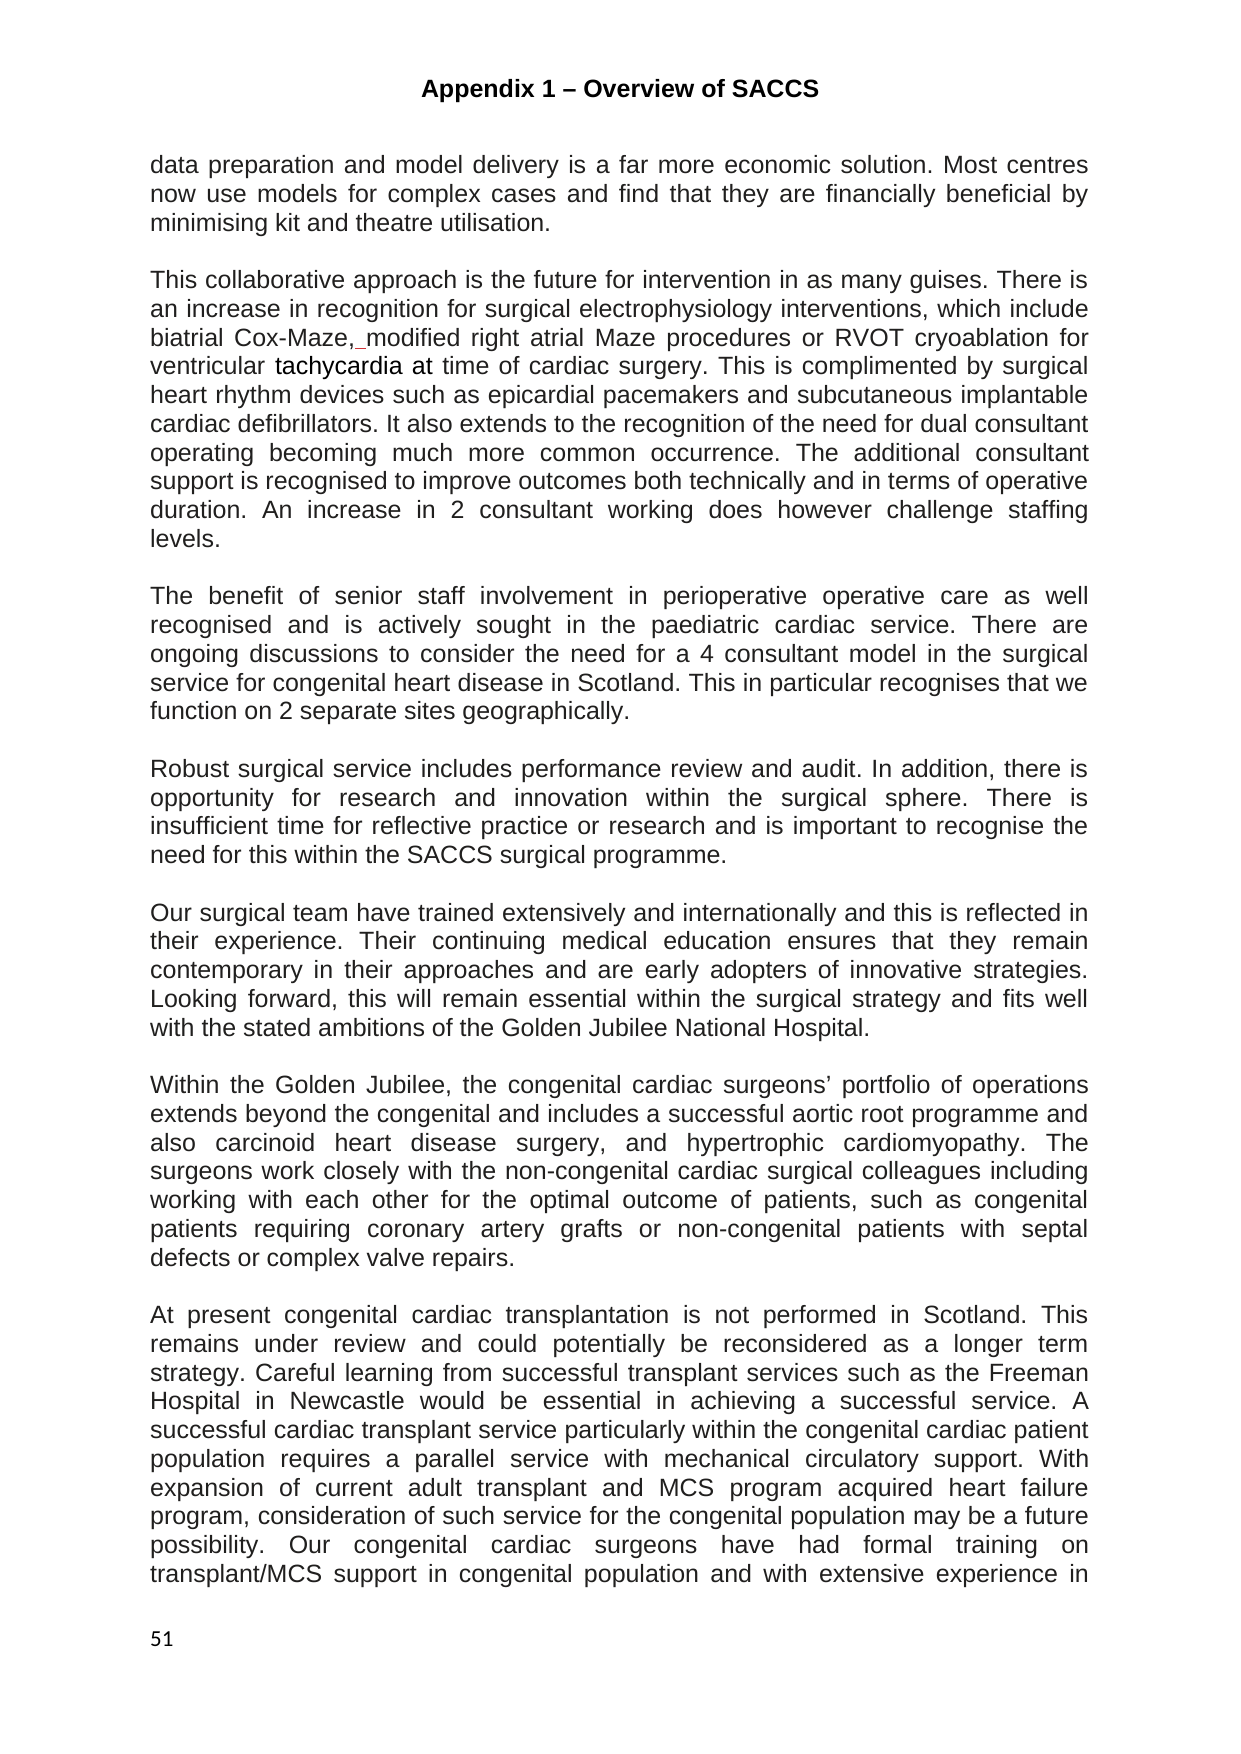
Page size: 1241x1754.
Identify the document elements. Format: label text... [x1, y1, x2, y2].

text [150, 150, 1090, 236]
text The benefit of senior staff involvement in perioperative operative care as well recognised and is actively sought in the paediatric cardiac service. There are ongoing discussions to consider the need for a 4 consultant model in the surgical service for congenital heart disease in Scotland. This in particular recognises that we function on 2 separate sites geographically. [150, 581, 1090, 725]
text Within the Golden Jubilee, the congenital cardiac surgeons’ portfolio of operations extends beyond the congenital and includes a successful aortic root programme and also carcinoid heart disease surgery, and hypertrophic cardiomyopathy. The surgeons work closely with the non-congenital cardiac surgical colleagues including working with each other for the optimal outcome of patients, such as congenital patients requiring coronary artery grafts or non-congenital patients with septal defects or complex valve repairs. [150, 1070, 1090, 1271]
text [150, 1300, 1090, 1587]
text Our surgical team have trained extensively and internationally and this is reflected in their experience. Their continuing medical education ensures that they remain contemporary in their approaches and are early adopters of innovative strategies. Looking forward, this will remain essential within the surgical strategy and fits well with the stated ambitions of the Golden Jubilee National Hospital. [150, 897, 1090, 1041]
text Robust surgical service includes performance review and audit. In addition, there is opportunity for research and innovation within the surgical sphere. There is insufficient time for reflective practice or research and is important to recognise the need for this within the SACCS surgical programme. [150, 754, 1090, 869]
text This collaborative approach is the future for intervention in as many guises. There is an increase in recognition for surgical electrophysiology interventions, which include biatrial Cox-Maze, modified right atrial Maze procedures or RVOT cryoablation for ventricular tachycardia at time of cardiac surgery. This is complimented by surgical heart rhythm devices such as epicardial pacemakers and subcutaneous implantable cardiac defibrillators. It also extends to the recognition of the need for dual consultant operating becoming much more common occurrence. The additional consultant support is recognised to improve outcomes both technically and in terms of operative duration. An increase in 2 consultant working does however challenge staffing levels. [150, 265, 1090, 552]
